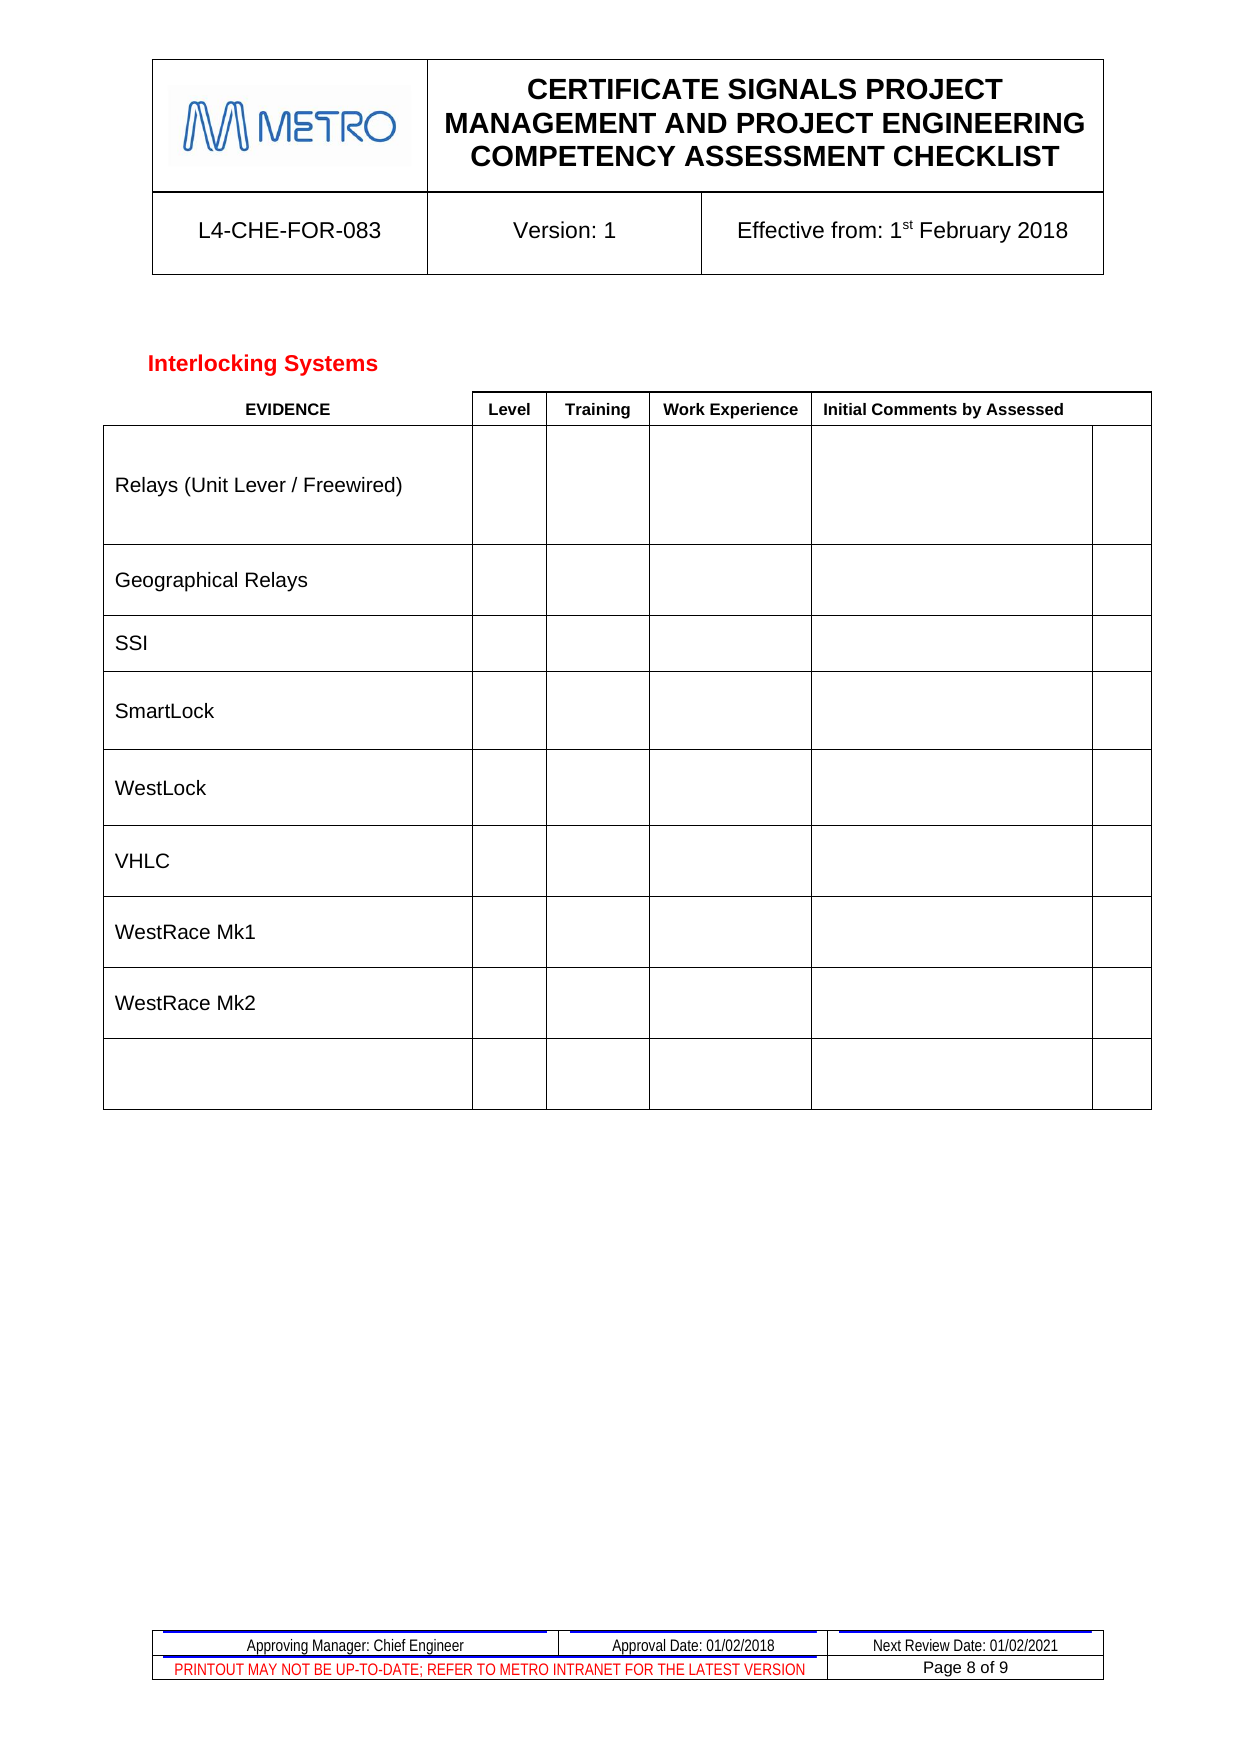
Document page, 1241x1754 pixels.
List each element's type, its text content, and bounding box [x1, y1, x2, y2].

table_cell [650, 897, 811, 967]
table_cell [1093, 826, 1151, 896]
table_cell [473, 545, 546, 615]
table_cell [650, 672, 811, 749]
table_cell [473, 968, 546, 1038]
table_cell [812, 897, 1092, 967]
table_cell [1093, 616, 1151, 671]
table_cell [473, 672, 546, 749]
table_cell [473, 616, 546, 671]
table_cell [473, 426, 546, 544]
table_cell [547, 672, 649, 749]
table_cell [812, 750, 1092, 825]
table_header Work Experience [650, 393, 811, 425]
table_cell Relays (Unit Lever / Freewired) [104, 426, 472, 544]
table_cell [473, 750, 546, 825]
table_cell [1093, 750, 1151, 825]
table_cell [812, 672, 1092, 749]
table_header EVIDENCE [103, 391, 472, 425]
table_header Training [547, 393, 649, 425]
table_cell SSI [104, 616, 472, 671]
text Interlocking Systems [148, 350, 1137, 376]
table_cell [1093, 545, 1151, 615]
table_cell [473, 826, 546, 896]
table_cell [1093, 1039, 1151, 1108]
table_cell [650, 826, 811, 896]
table_cell [473, 897, 546, 967]
picture [167, 85, 412, 167]
table_cell [547, 1039, 649, 1108]
table_cell [547, 426, 649, 544]
table_cell [1093, 968, 1151, 1038]
table_cell [547, 826, 649, 896]
table_cell [650, 426, 811, 544]
table_header Level [473, 393, 546, 425]
table_cell [473, 1039, 546, 1108]
table_cell SmartLock [104, 672, 472, 749]
table_cell [650, 968, 811, 1038]
table_cell [812, 616, 1092, 671]
table_cell [547, 968, 649, 1038]
table_cell Geographical Relays [104, 545, 472, 615]
table_cell [812, 968, 1092, 1038]
table_cell [1093, 897, 1151, 967]
table_cell [104, 1039, 472, 1108]
table_header Initial Comments by Assessed [812, 393, 1151, 425]
table_cell [1093, 672, 1151, 749]
table_cell [650, 616, 811, 671]
table_cell [812, 545, 1092, 615]
table_cell VHLC [104, 826, 472, 896]
table_cell [1093, 426, 1151, 544]
table_cell [812, 1039, 1092, 1108]
table_cell WestLock [104, 750, 472, 825]
table_cell [812, 826, 1092, 896]
table_cell WestRace Mk1 [104, 897, 472, 967]
table_cell WestRace Mk2 [104, 968, 472, 1038]
table_cell [650, 545, 811, 615]
table_cell [650, 750, 811, 825]
table_cell [650, 1039, 811, 1108]
table_cell [812, 426, 1092, 544]
table_cell [547, 545, 649, 615]
table_cell [547, 750, 649, 825]
table_cell [547, 897, 649, 967]
table_cell [547, 616, 649, 671]
